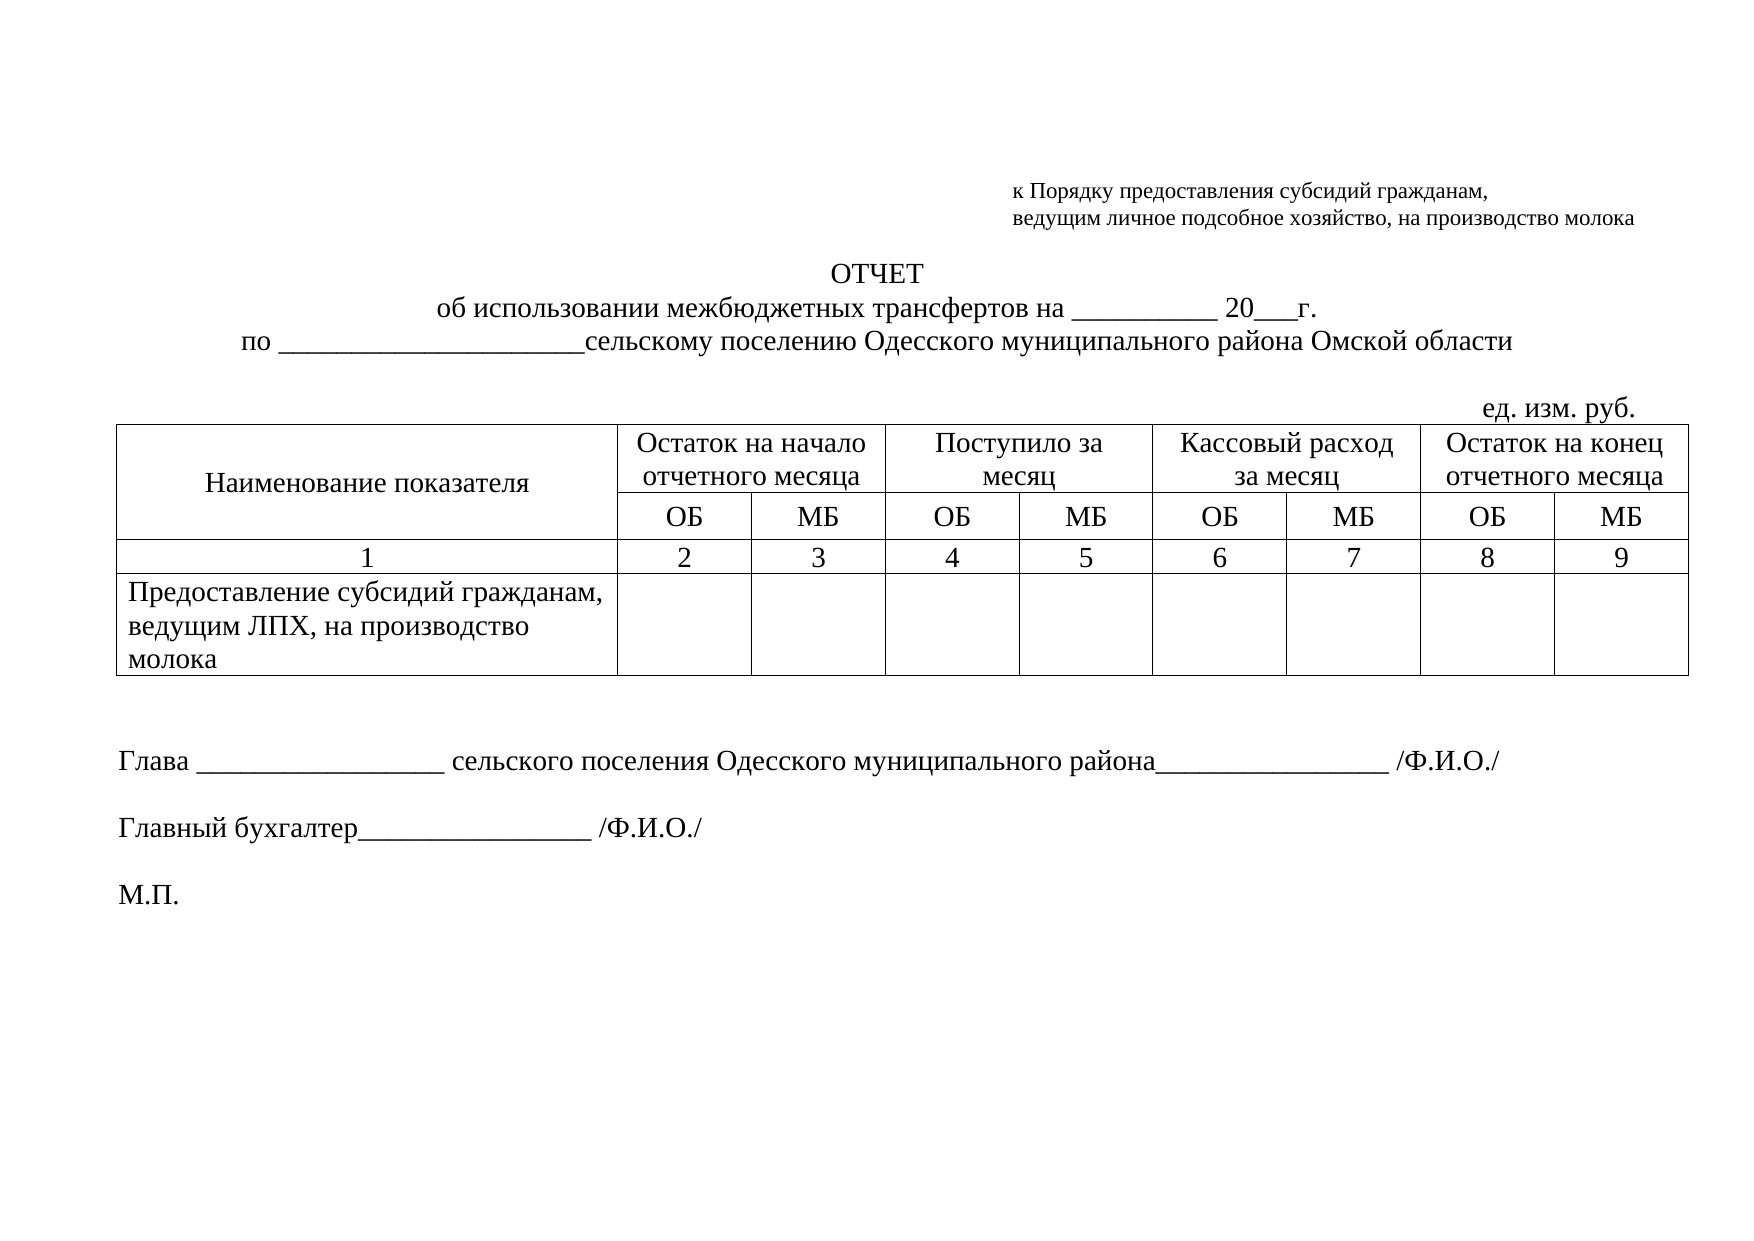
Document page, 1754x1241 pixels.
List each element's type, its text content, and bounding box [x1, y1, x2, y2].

table_cell [1421, 574, 1554, 675]
table_cell [1555, 574, 1688, 675]
text ОТЧЕТ [118, 256, 1636, 290]
table_cell МБ [1287, 493, 1420, 539]
table_cell [886, 574, 1019, 675]
table_header Остаток на конец отчетного месяца [1421, 425, 1688, 492]
table_cell Предоставление субсидий гражданам, ведущим ЛПХ, на производство молока [117, 574, 617, 675]
table_cell [1020, 574, 1152, 675]
table_cell 7 [1287, 540, 1420, 573]
table_cell МБ [1555, 493, 1688, 539]
table_header Кассовый расход за месяц [1153, 425, 1420, 492]
table_cell [752, 574, 885, 675]
table_cell ОБ [886, 493, 1019, 539]
text по _____________________сельскому поселению Одесского муниципального района Омской области [118, 323, 1636, 357]
text об использовании межбюджетных трансфертов на __________ 20___г. [118, 290, 1636, 323]
table_cell к Порядку предоставления субсидий гражданам, [945, 177, 1647, 203]
table_cell 1 [117, 540, 617, 573]
table_cell 8 [1421, 540, 1554, 573]
table_cell [1153, 574, 1286, 675]
text Глава _________________ сельского поселения Одесского муниципального района________________ /Ф.И.О./ [118, 743, 1636, 777]
table_header Остаток на начало отчетного месяца [618, 425, 885, 492]
text ед. изм. руб. [118, 390, 1636, 424]
table_cell МБ [752, 493, 885, 539]
table_cell ОБ [618, 493, 751, 539]
table_cell ОБ [1153, 493, 1286, 539]
table_cell [618, 574, 751, 675]
text Главный бухгалтер________________ /Ф.И.О./ [118, 810, 1636, 844]
table_cell [1287, 574, 1420, 675]
table_cell 3 [752, 540, 885, 573]
table_cell 6 [1153, 540, 1286, 573]
table_cell МБ [1020, 493, 1152, 539]
table_cell ОБ [1421, 493, 1554, 539]
table_header Наименование показателя [117, 425, 617, 539]
table_cell ведущим личное подсобное хозяйство, на производство молока [945, 204, 1647, 230]
table_cell 5 [1020, 540, 1152, 573]
table_header Поступило за месяц [886, 425, 1152, 492]
table_cell 4 [886, 540, 1019, 573]
text М.П. [118, 877, 1636, 911]
table_cell 2 [618, 540, 751, 573]
table_cell 9 [1555, 540, 1688, 573]
